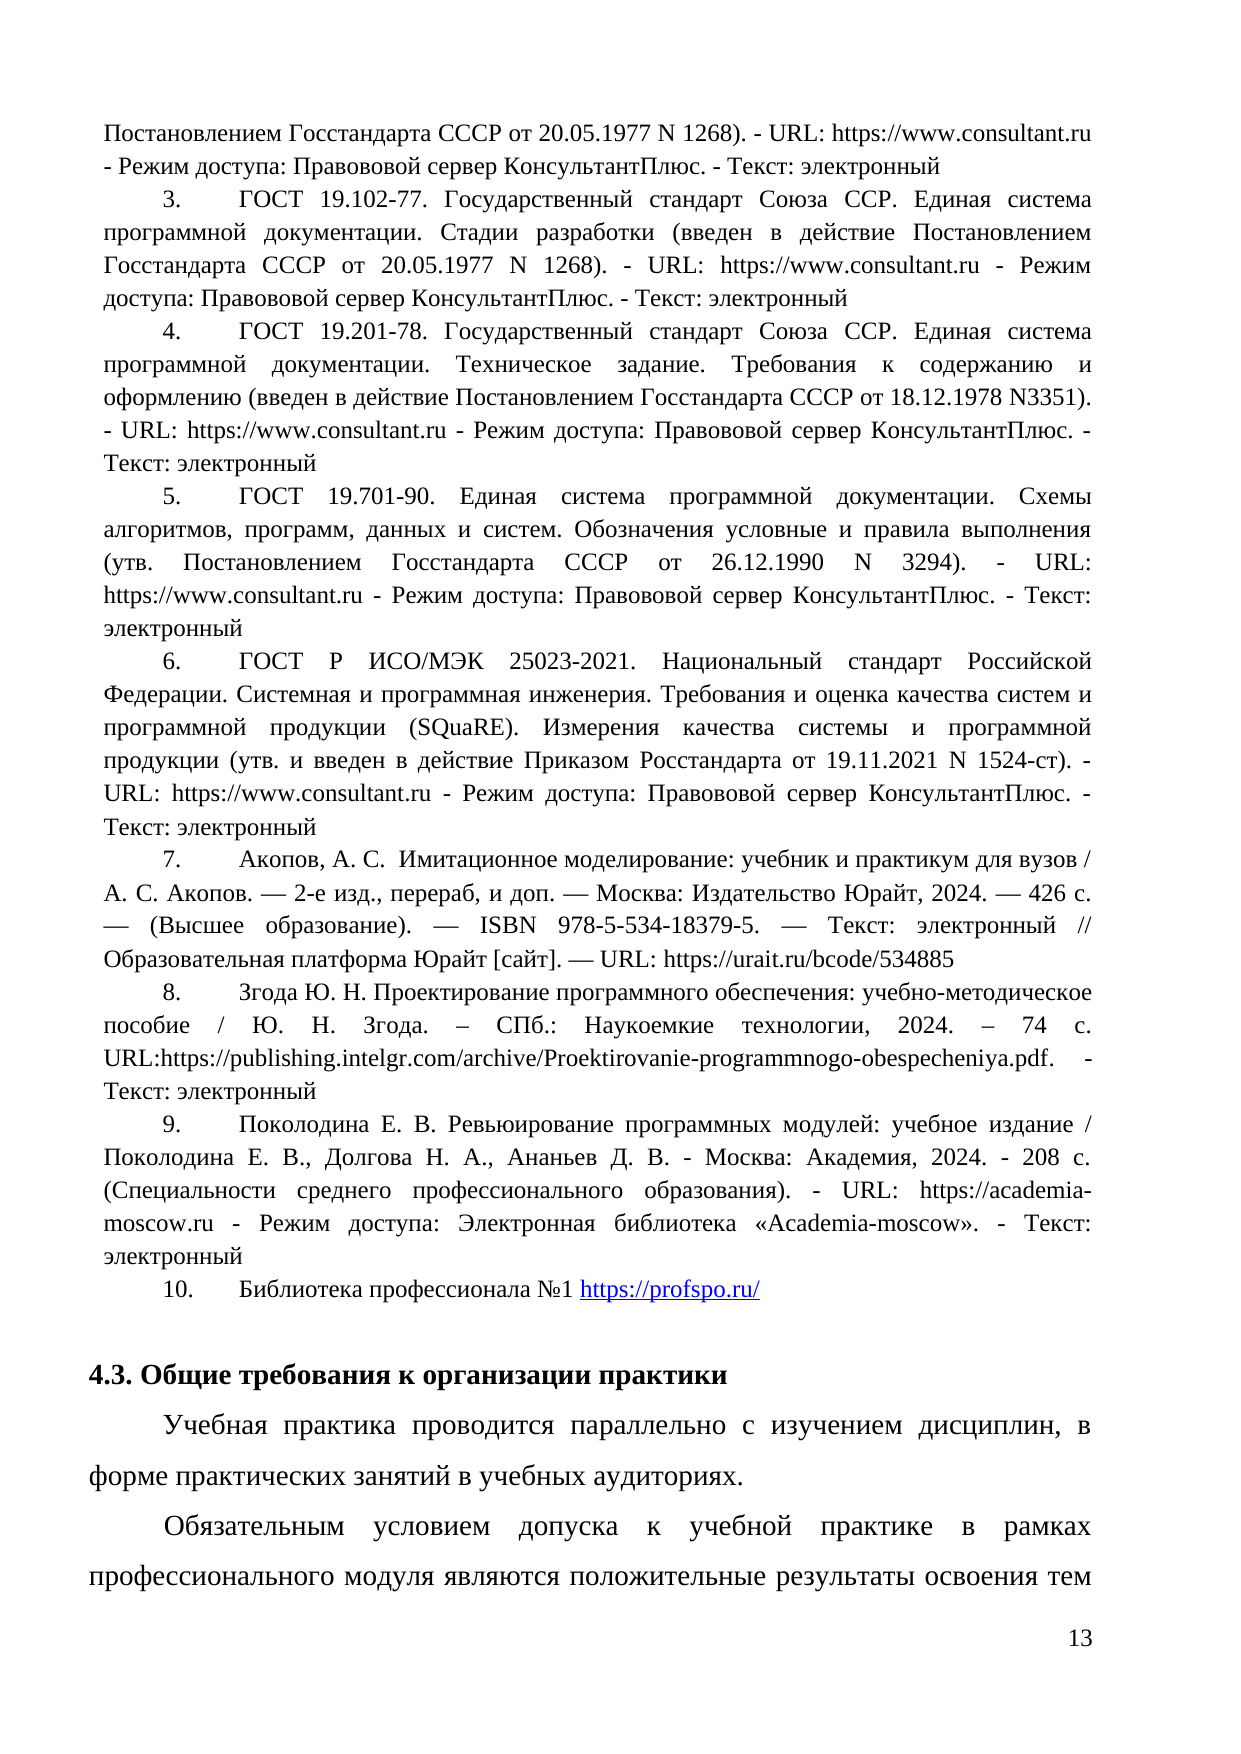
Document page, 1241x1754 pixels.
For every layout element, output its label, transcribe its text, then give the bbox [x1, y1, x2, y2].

list ГОСТ Р ИСО/МЭК 25023-2021. Национальный стандарт Российской Федерации. Системная и программная инженерия. Требования и оценка качества систем и программной продукции (SQuaRE). Измерения качества системы и программной продукции (утв. и введен в действие Приказом Росстандарта от 19.11.2021 N 1524-ст). - URL: https://www.consultant.ru - Режим доступа: Правововой сервер КонсультантПлюс. - Текст: электронный [103, 646, 1092, 840]
list Библиотека профессионала №1 https://profspo.ru/ [103, 1274, 1092, 1303]
text Учебная практика проводится параллельно с изучением дисциплин, в форме практических занятий в учебных аудиториях. [89, 1407, 1092, 1491]
list ГОСТ 19.201-78. Государственный стандарт Союза ССР. Единая система программной документации. Техническое задание. Требования к содержанию и оформлению (введен в действие Постановлением Госстандарта СССР от 18.12.1978 N3351). - URL: https://www.consultant.ru - Режим доступа: Правововой сервер КонсультантПлюс. - Текст: электронный [103, 316, 1092, 477]
list ГОСТ 19.102-77. Государственный стандарт Союза ССР. Единая система программной документации. Стадии разработки (введен в действие Постановлением Госстандарта СССР от 20.05.1977 N 1268). - URL: https://www.consultant.ru - Режим доступа: Правововой сервер КонсультантПлюс. - Текст: электронный [103, 184, 1092, 312]
list Акопов, А. С. Имитационное моделирование: учебник и практикум для вузов / А. С. Акопов. — 2-е изд., перераб, и доп. — Москва: Издательство Юрайт, 2024. — 426 с. — (Высшее образование). — ISBN 978-5-534-18379-5. — Текст: электронный // Образовательная платформа Юрайт [сайт]. — URL: https://urait.ru/bcode/534885 [103, 844, 1092, 972]
list Згода Ю. Н. Проектирование программного обеспечения: учебно-методическое пособие / Ю. Н. Згода. – СПб.: Наукоемкие технологии, 2024. – 74 с. URL:https://publishing.intelgr.com/archive/Proektirovanie-programmnogo-obespecheniya.pdf. - Текст: электронный [103, 977, 1092, 1104]
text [89, 1508, 1092, 1592]
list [103, 118, 1092, 180]
text 4.3. Общие требования к организации практики [89, 1357, 1092, 1391]
list Поколодина Е. В. Ревьюирование программных модулей: учебное издание / Поколодина Е. В., Долгова Н. А., Ананьев Д. В. - Москва: Академия, 2024. - 208 c. (Специальности среднего профессионального образования). - URL: https://academia-moscow.ru - Режим доступа: Электронная библиотека «Academia-moscow». - Текст: электронный [103, 1109, 1092, 1269]
list ГОСТ 19.701-90. Единая система программной документации. Схемы алгоритмов, программ, данных и систем. Обозначения условные и правила выполнения (утв. Постановлением Госстандарта СССР от 26.12.1990 N 3294). - URL: https://www.consultant.ru - Режим доступа: Правововой сервер КонсультантПлюс. - Текст: электронный [103, 481, 1092, 642]
